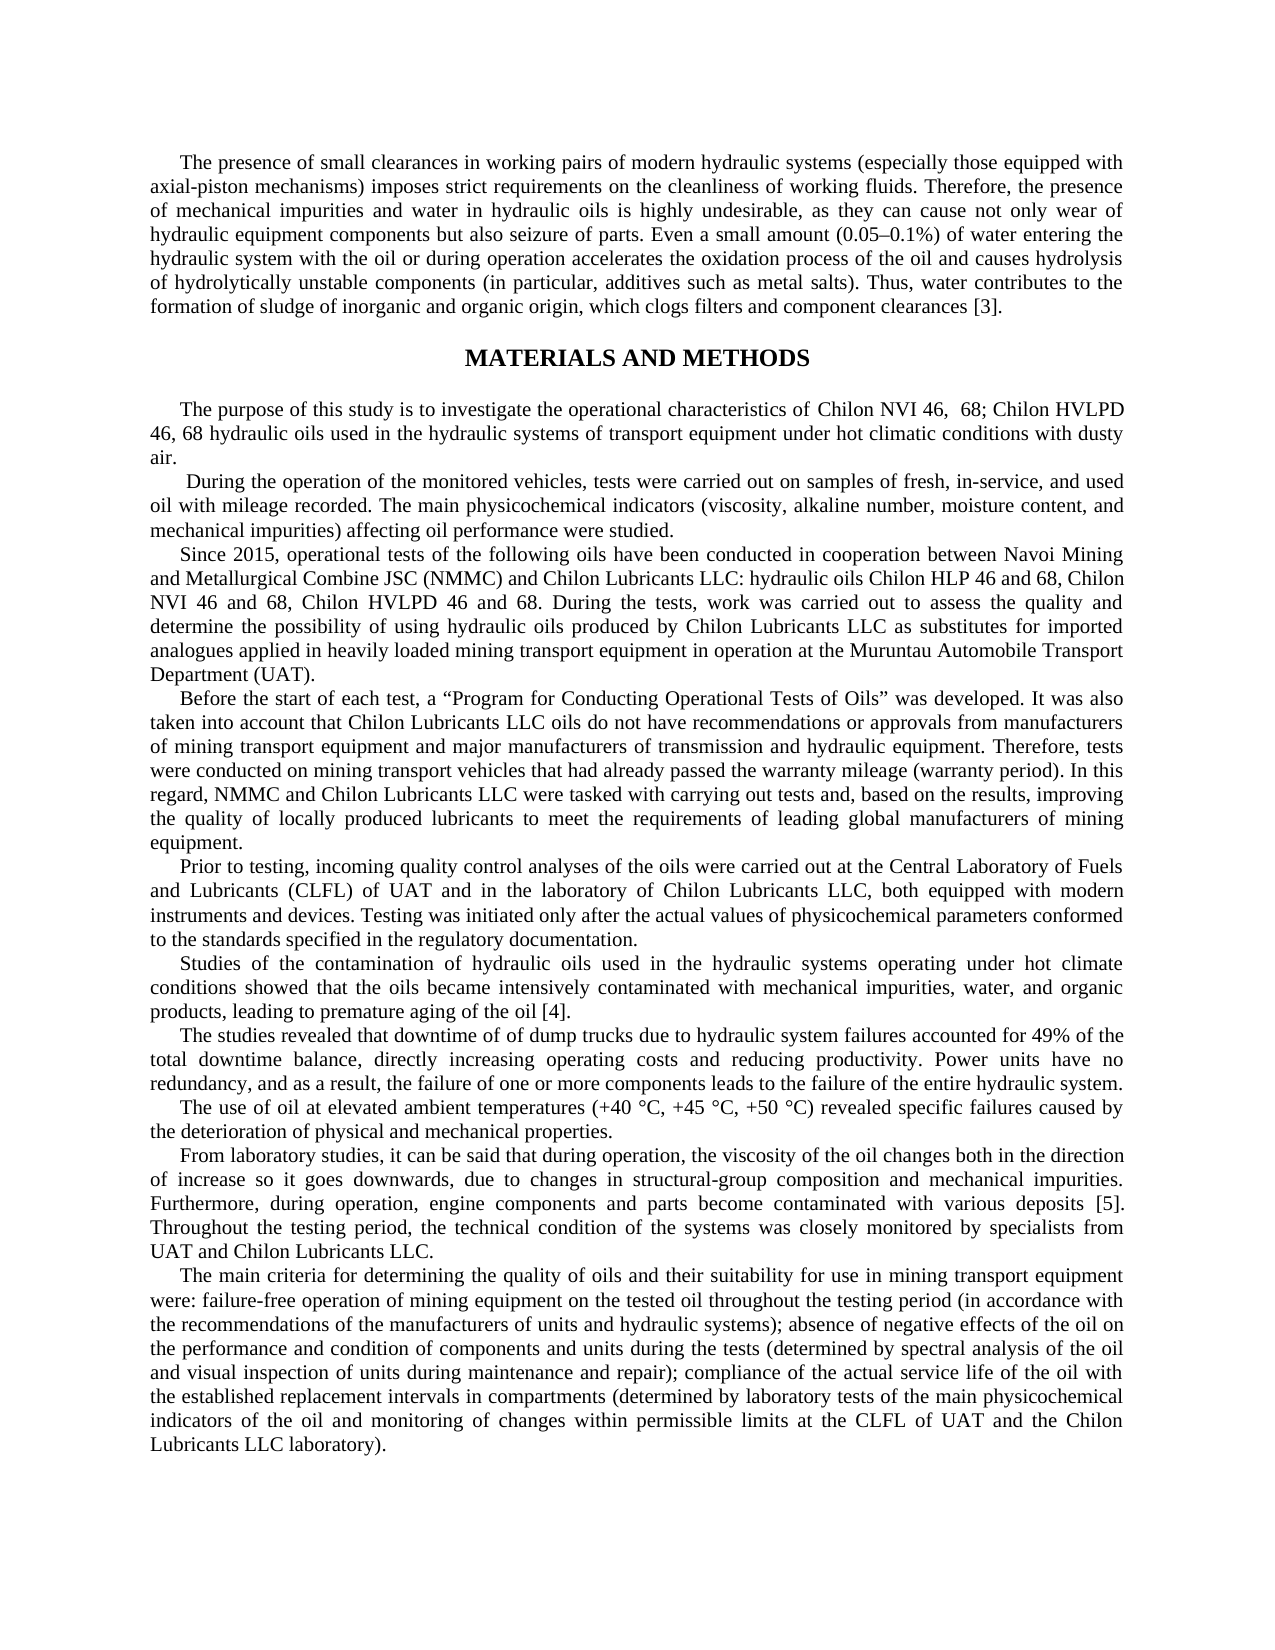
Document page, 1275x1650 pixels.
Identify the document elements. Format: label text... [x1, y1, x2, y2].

text MATERIALS AND METHODS [150, 343, 1125, 372]
text The presence of small clearances in working pairs of modern hydraulic systems (especially those equipped with axial-piston mechanisms) imposes strict requirements on the cleanliness of working fluids. Therefore, the presence of mechanical impurities and water in hydraulic oils is highly undesirable, as they can cause not only wear of hydraulic equipment components but also seizure of parts. Even a small amount (0.05–0.1%) of water entering the hydraulic system with the oil or during operation accelerates the oxidation process of the oil and causes hydrolysis of hydrolytically unstable components (in particular, additives such as metal salts). Thus, water contributes to the formation of sludge of inorganic and organic origin, which clogs filters and component clearances [3]. [150, 150, 1125, 318]
text The main criteria for determining the quality of oils and their suitability for use in mining transport equipment were: failure-free operation of mining equipment on the tested oil throughout the testing period (in accordance with the recommendations of the manufacturers of units and hydraulic systems); absence of negative effects of the oil on the performance and condition of components and units during the tests (determined by spectral analysis of the oil and visual inspection of units during maintenance and repair); compliance of the actual service life of the oil with the established replacement intervals in compartments (determined by laboratory tests of the main physicochemical indicators of the oil and monitoring of changes within permissible limits at the CLFL of UAT and the Chilon Lubricants LLC laboratory). [150, 1263, 1125, 1456]
text Prior to testing, incoming quality control analyses of the oils were carried out at the Central Laboratory of Fuels and Lubricants (CLFL) of UAT and in the laboratory of Chilon Lubricants LLC, both equipped with modern instruments and devices. Testing was initiated only after the actual values of physicochemical parameters conformed to the standards specified in the regulatory documentation. [150, 854, 1125, 951]
text From laboratory studies, it can be said that during operation, the viscosity of the oil changes both in the direction of increase so it goes downwards, due to changes in structural-group composition and mechanical impurities. Furthermore, during operation, engine components and parts become contaminated with various deposits [5]. Throughout the testing period, the technical condition of the systems was closely monitored by specialists from UAT and Chilon Lubricants LLC. [150, 1143, 1125, 1263]
text Before the start of each test, a “Program for Conducting Operational Tests of Oils” was developed. It was also taken into account that Chilon Lubricants LLC oils do not have recommendations or approvals from manufacturers of mining transport equipment and major manufacturers of transmission and hydraulic equipment. Therefore, tests were conducted on mining transport vehicles that had already passed the warranty mileage (warranty period). In this regard, NMMC and Chilon Lubricants LLC were tasked with carrying out tests and, based on the results, improving the quality of locally produced lubricants to meet the requirements of leading global manufacturers of mining equipment. [150, 686, 1125, 854]
text The use of oil at elevated ambient temperatures (+40 °C, +45 °C, +50 °C) revealed specific failures caused by the deterioration of physical and mechanical properties. [150, 1095, 1125, 1143]
text During the operation of the monitored vehicles, tests were carried out on samples of fresh, in-service, and used oil with mileage recorded. The main physicochemical indicators (viscosity, alkaline number, moisture content, and mechanical impurities) affecting oil performance were studied. [150, 469, 1125, 542]
text The studies revealed that downtime of of dump trucks due to hydraulic system failures accounted for 49% of the total downtime balance, directly increasing operating costs and reducing productivity. Power units have no redundancy, and as a result, the failure of one or more components leads to the failure of the entire hydraulic system. [150, 1023, 1125, 1095]
text Since 2015, operational tests of the following oils have been conducted in cooperation between Navoi Mining and Metallurgical Combine JSC (NMMC) and Chilon Lubricants LLC: hydraulic oils Chilon HLP 46 and 68, Chilon NVI 46 and 68, Chilon HVLPD 46 and 68. During the tests, work was carried out to assess the quality and determine the possibility of using hydraulic oils produced by Chilon Lubricants LLC as substitutes for imported analogues applied in heavily loaded mining transport equipment in operation at the Muruntau Automobile Transport Department (UAT). [150, 542, 1125, 686]
text The purpose of this study is to investigate the operational characteristics of Chilon NVI 46, 68; Chilon HVLPD 46, 68 hydraulic oils used in the hydraulic systems of transport equipment under hot climatic conditions with dusty air. [150, 397, 1125, 469]
text Studies of the contamination of hydraulic oils used in the hydraulic systems operating under hot climate conditions showed that the oils became intensively contaminated with mechanical impurities, water, and organic products, leading to premature aging of the oil [4]. [150, 951, 1125, 1023]
